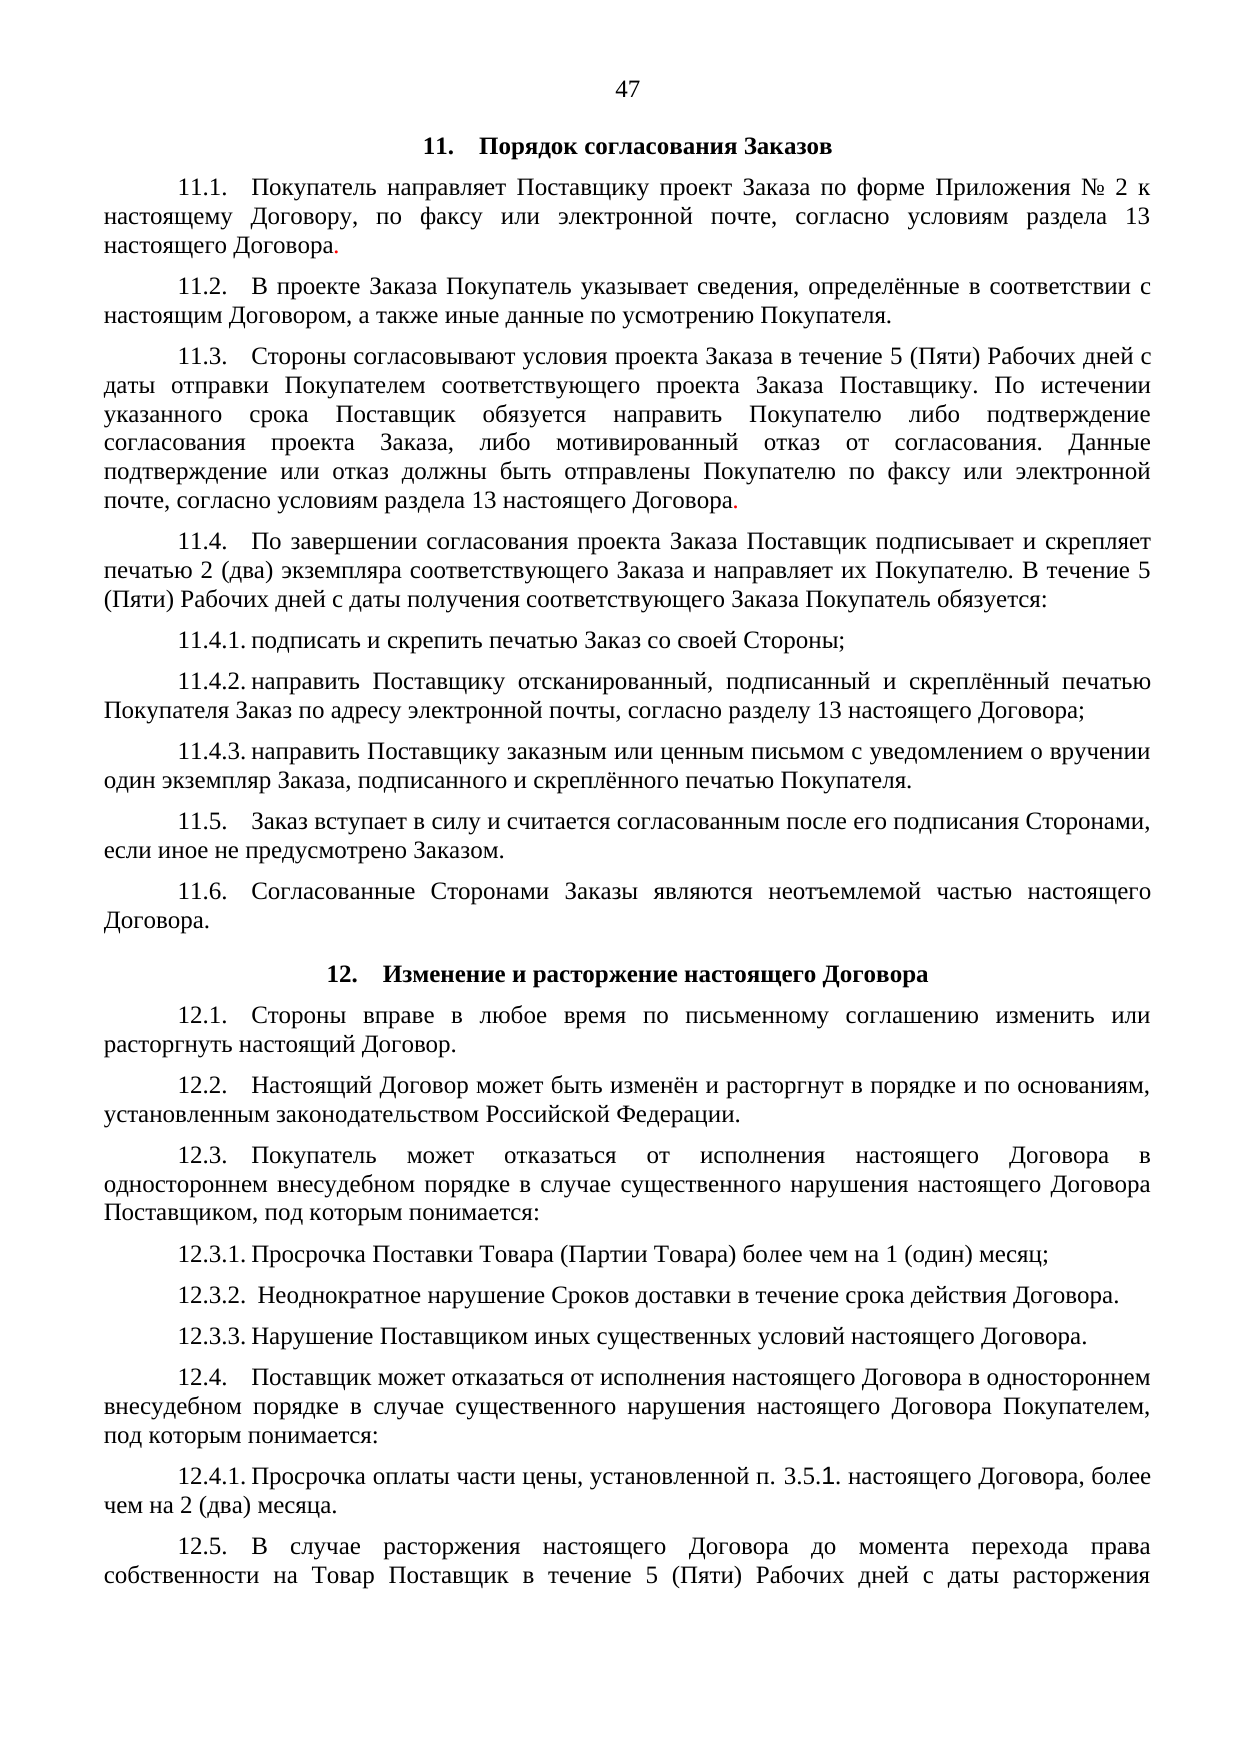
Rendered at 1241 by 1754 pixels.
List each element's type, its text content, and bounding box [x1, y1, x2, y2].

list Просрочка оплаты части цены, установленной п. 3.5.1. настоящего Договора, более чем на 2 (два) месяца. [103, 1461, 1152, 1519]
list Покупатель может отказаться от исполнения настоящего Договора в одностороннем внесудебном порядке в случае существенного нарушения настоящего Договора Поставщиком, под которым понимается: [103, 1140, 1152, 1226]
list Настоящий Договор может быть изменён и расторгнут в порядке и по основаниям, установленным законодательством Российской Федерации. [103, 1070, 1152, 1127]
list Покупатель направляет Поставщику проект Заказа по форме Приложения № 2 к настоящему Договору, по факсу или электронной почте, согласно условиям раздела 13 настоящего Договора. [103, 172, 1152, 259]
list В проекте Заказа Покупатель указывает сведения, определённые в соответствии с настоящим Договором, а также иные данные по усмотрению Покупателя. [103, 271, 1152, 329]
list Просрочка Поставки Товара (Партии Товара) более чем на 1 (один) месяц; [103, 1239, 1152, 1267]
list Согласованные Сторонами Заказы являются неотъемлемой частью настоящего Договора. [103, 876, 1152, 934]
list Нарушение Поставщиком иных существенных условий настоящего Договора. [103, 1321, 1152, 1350]
list Стороны вправе в любое время по письменному соглашению изменить или расторгнуть настоящий Договор. [103, 1000, 1152, 1057]
list подписать и скрепить печатью Заказ со своей Стороны; [103, 625, 1152, 654]
list Порядок согласования Заказов [103, 131, 1152, 160]
list Неоднократное нарушение Сроков доставки в течение срока действия Договора. [103, 1280, 1152, 1309]
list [103, 1531, 1152, 1589]
list Изменение и расторжение настоящего Договора [103, 959, 1152, 987]
list По завершении согласования проекта Заказа Поставщик подписывает и скрепляет печатью 2 (два) экземпляра соответствующего Заказа и направляет их Покупателю. В течение 5 (Пяти) Рабочих дней с даты получения соответствующего Заказа Покупатель обязуется: [103, 526, 1152, 612]
list Заказ вступает в силу и считается согласованным после его подписания Сторонами, если иное не предусмотрено Заказом. [103, 806, 1152, 864]
list направить Поставщику отсканированный, подписанный и скреплённый печатью Покупателя Заказ по адресу электронной почты, согласно разделу 13 настоящего Договора; [103, 666, 1152, 724]
list Стороны согласовывают условия проекта Заказа в течение 5 (Пяти) Рабочих дней с даты отправки Покупателем соответствующего проекта Заказа Поставщику. По истечении указанного срока Поставщик обязуется направить Покупателю либо подтверждение согласования проекта Заказа, либо мотивированный отказ от согласования. Данные подтверждение или отказ должны быть отправлены Покупателю по факсу или электронной почте, согласно условиям раздела 13 настоящего Договора. [103, 341, 1152, 514]
list направить Поставщику заказным или ценным письмом с уведомлением о вручении один экземпляр Заказа, подписанного и скреплённого печатью Покупателя. [103, 736, 1152, 794]
list Поставщик может отказаться от исполнения настоящего Договора в одностороннем внесудебном порядке в случае существенного нарушения настоящего Договора Покупателем, под которым понимается: [103, 1362, 1152, 1449]
